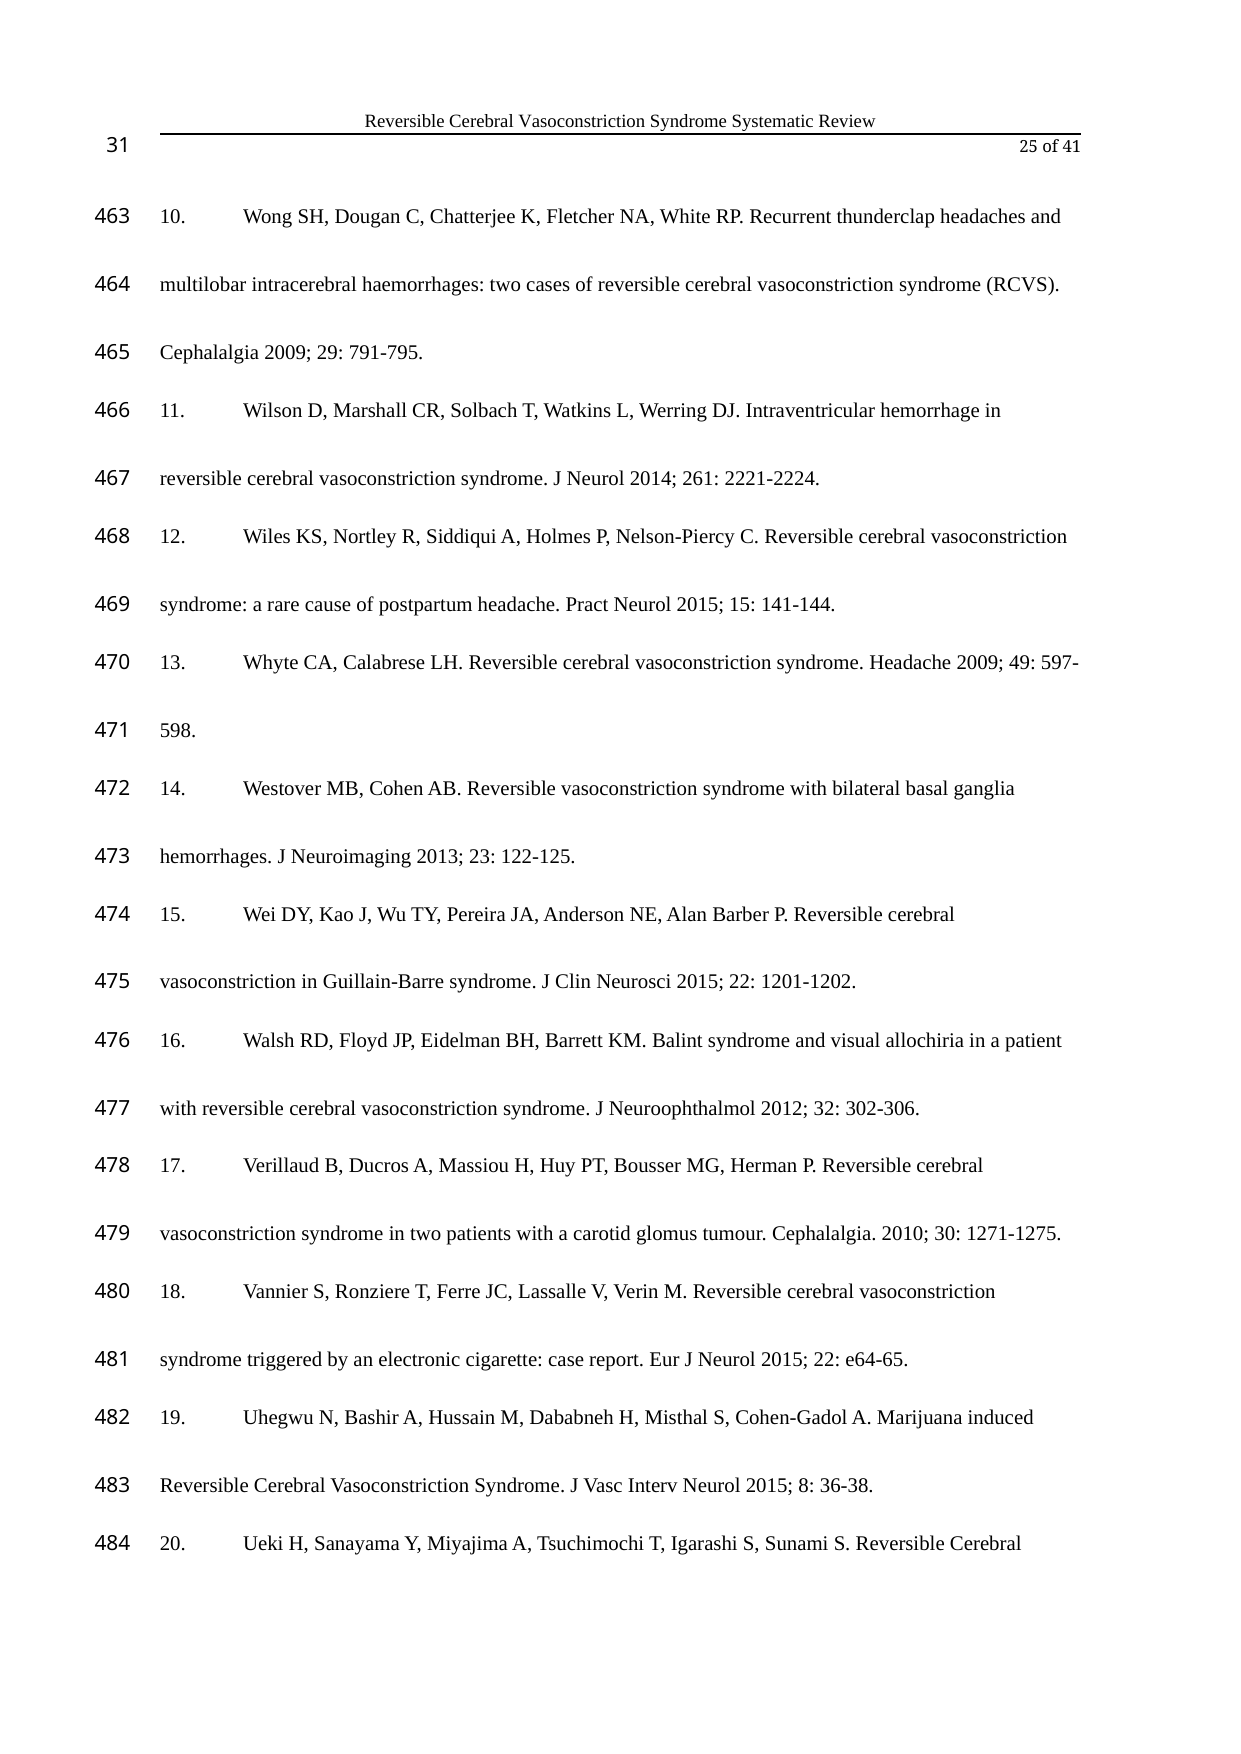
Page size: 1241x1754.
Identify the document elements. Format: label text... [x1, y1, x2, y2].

text 15. Wei DY, Kao J, Wu TY, Pereira JA, Anderson NE, Alan Barber P. Reversible cerebral vasoconstriction in Guillain-Barre syndrome. J Clin Neurosci 2015; 22: 1201-1202. [159, 897, 1081, 998]
text 16. Walsh RD, Floyd JP, Eidelman BH, Barrett KM. Balint syndrome and visual allochiria in a patient with reversible cerebral vasoconstriction syndrome. J Neuroophthalmol 2012; 32: 302-306. [159, 1023, 1081, 1124]
text 12. Wiles KS, Nortley R, Siddiqui A, Holmes P, Nelson-Piercy C. Reversible cerebral vasoconstriction syndrome: a rare cause of postpartum headache. Pract Neurol 2015; 15: 141-144. [159, 519, 1081, 621]
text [159, 1526, 1081, 1560]
text 14. Westover MB, Cohen AB. Reversible vasoconstriction syndrome with bilateral basal ganglia hemorrhages. J Neuroimaging 2013; 23: 122-125. [159, 771, 1081, 873]
text 17. Verillaud B, Ducros A, Massiou H, Huy PT, Bousser MG, Herman P. Reversible cerebral vasoconstriction syndrome in two patients with a carotid glomus tumour. Cephalalgia. 2010; 30: 1271-1275. [159, 1148, 1081, 1250]
text 18. Vannier S, Ronziere T, Ferre JC, Lassalle V, Verin M. Reversible cerebral vasoconstriction syndrome triggered by an electronic cigarette: case report. Eur J Neurol 2015; 22: e64-65. [159, 1274, 1081, 1376]
text 13. Whyte CA, Calabrese LH. Reversible cerebral vasoconstriction syndrome. Headache 2009; 49: 597-598. [159, 645, 1081, 747]
text 10. Wong SH, Dougan C, Chatterjee K, Fletcher NA, White RP. Recurrent thunderclap headaches and multilobar intracerebral haemorrhages: two cases of reversible cerebral vasoconstriction syndrome (RCVS). Cephalalgia 2009; 29: 791-795. [159, 199, 1081, 369]
text 19. Uhegwu N, Bashir A, Hussain M, Dababneh H, Misthal S, Cohen-Gadol A. Marijuana induced Reversible Cerebral Vasoconstriction Syndrome. J Vasc Interv Neurol 2015; 8: 36-38. [159, 1400, 1081, 1502]
text 11. Wilson D, Marshall CR, Solbach T, Watkins L, Werring DJ. Intraventricular hemorrhage in reversible cerebral vasoconstriction syndrome. J Neurol 2014; 261: 2221-2224. [159, 393, 1081, 495]
